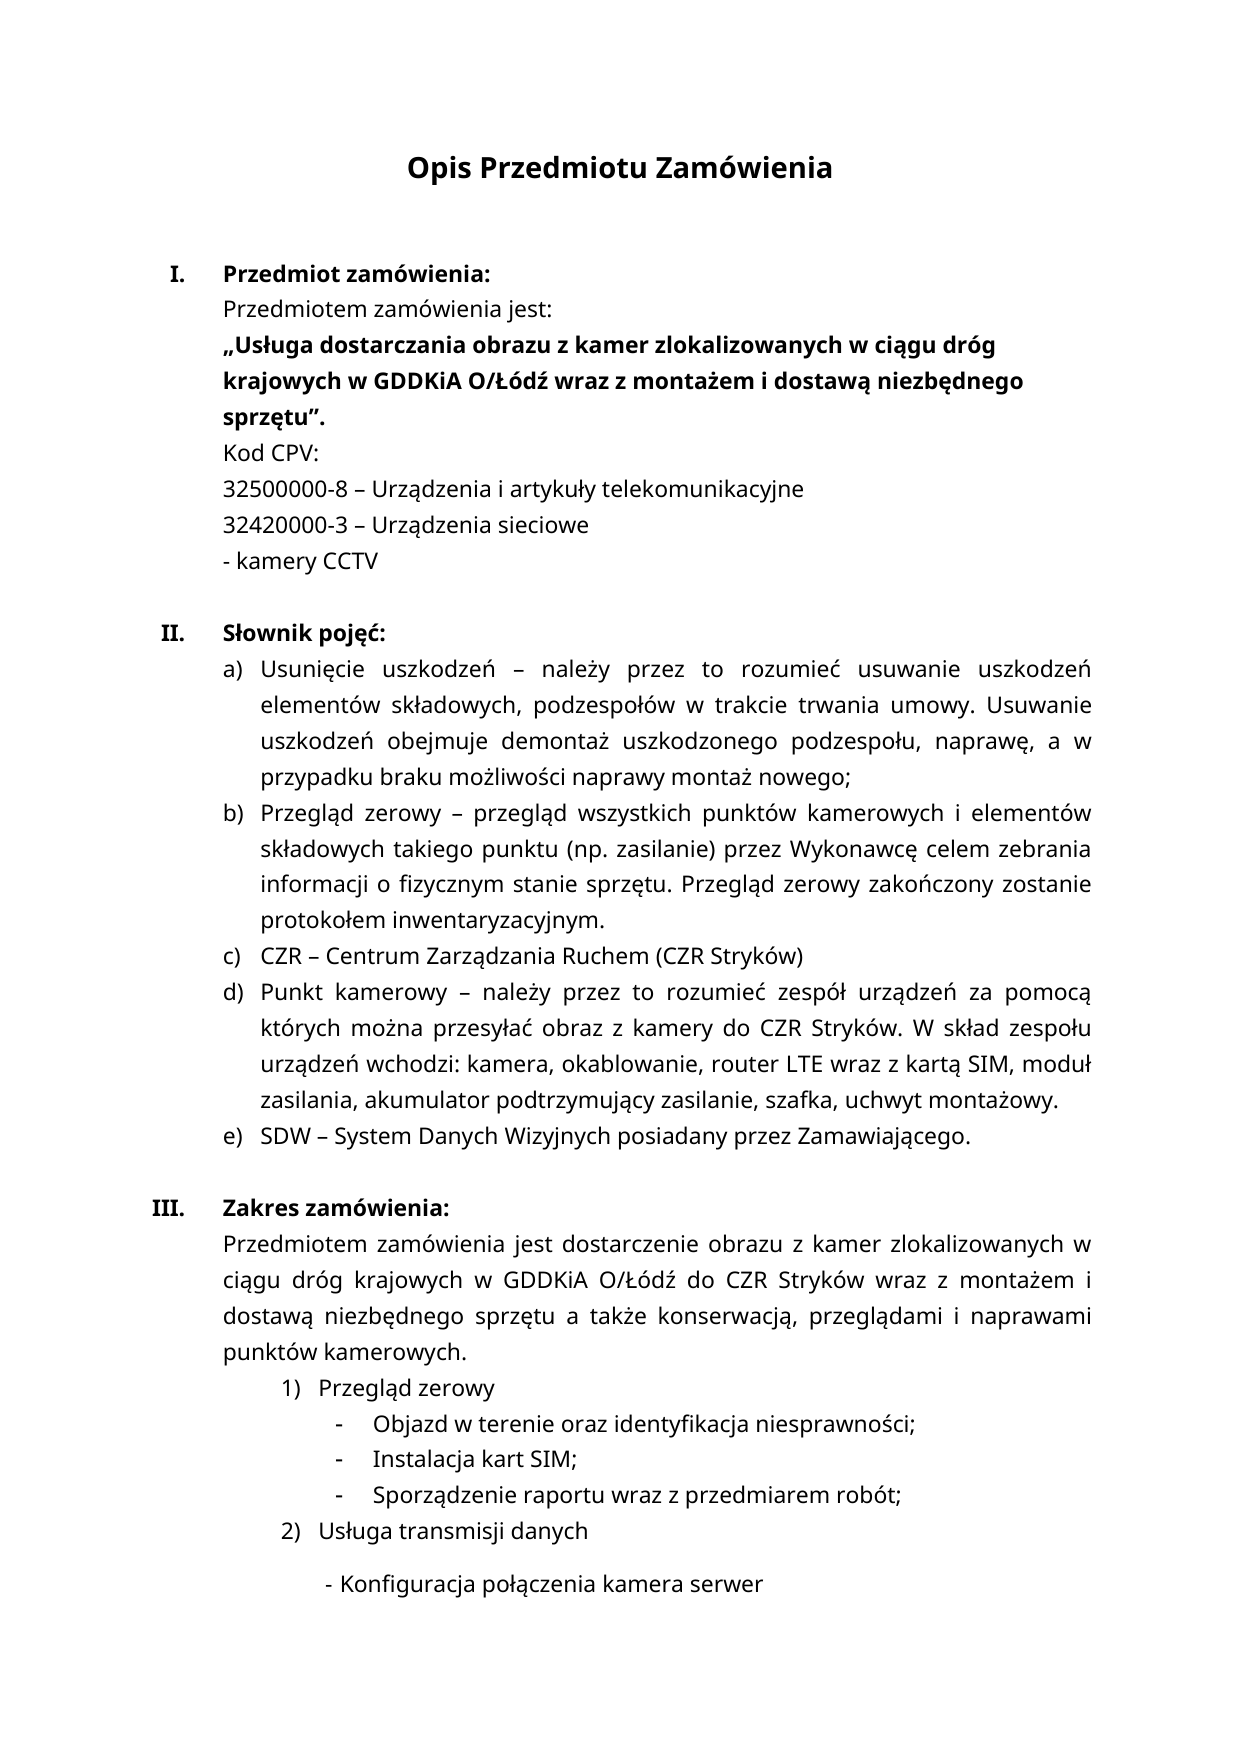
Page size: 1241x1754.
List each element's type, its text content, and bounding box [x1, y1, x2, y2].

list Zakres zamówienia: [185, 1192, 1093, 1223]
list Przedmiotem zamówienia jest: [223, 293, 1093, 325]
list „Usługa dostarczania obrazu z kamer zlokalizowanych w ciągu dróg krajowych w GDDKiA O/Łódź wraz z montażem i dostawą niezbędnego sprzętu”. [223, 329, 1093, 432]
list Punkt kamerowy – należy przez to rozumieć zespół urządzeń za pomocą których można przesyłać obraz z kamery do CZR Stryków. W skład zespołu urządzeń wchodzi: kamera, okablowanie, router LTE wraz z kartą SIM, moduł zasilania, akumulator podtrzymujący zasilanie, szafka, uchwyt montażowy. [223, 976, 1093, 1115]
list Przedmiot zamówienia: [185, 257, 1093, 289]
list Instalacja kart SIM; [335, 1443, 1093, 1475]
list Słownik pojęć: [185, 617, 1093, 648]
list SDW – System Danych Wizyjnych posiadany przez Zamawiającego. [223, 1120, 1093, 1151]
list Usunięcie uszkodzeń – należy przez to rozumieć usuwanie uszkodzeń elementów składowych, podzespołów w trakcie trwania umowy. Usuwanie uszkodzeń obejmuje demontaż uszkodzonego podzespołu, naprawę, a w przypadku braku możliwości naprawy montaż nowego; [223, 653, 1093, 792]
list 32500000-8 – Urządzenia i artykuły telekomunikacyjne [223, 473, 1093, 504]
text - Konfiguracja połączenia kamera serwer [325, 1568, 1093, 1599]
list Objazd w terenie oraz identyfikacja niesprawności; [335, 1407, 1093, 1439]
list Sporządzenie raportu wraz z przedmiarem robót; [335, 1479, 1093, 1511]
list 32420000-3 – Urządzenia sieciowe [223, 509, 1093, 540]
text Opis Przedmiotu Zamówienia [148, 148, 1093, 187]
list Usługa transmisji danych [281, 1515, 1093, 1547]
list Kod CPV: [223, 437, 1093, 468]
list Przegląd zerowy [281, 1372, 1093, 1403]
list Przedmiotem zamówienia jest dostarczenie obrazu z kamer zlokalizowanych w ciągu dróg krajowych w GDDKiA O/Łódź do CZR Stryków wraz z montażem i dostawą niezbędnego sprzętu a także konserwacją, przeglądami i naprawami punktów kamerowych. [223, 1228, 1093, 1367]
list CZR – Centrum Zarządzania Ruchem (CZR Stryków) [223, 940, 1093, 972]
list Przegląd zerowy – przegląd wszystkich punktów kamerowych i elementów składowych takiego punktu (np. zasilanie) przez Wykonawcę celem zebrania informacji o fizycznym stanie sprzętu. Przegląd zerowy zakończony zostanie protokołem inwentaryzacyjnym. [223, 797, 1093, 936]
list - kamery CCTV [223, 545, 1093, 576]
